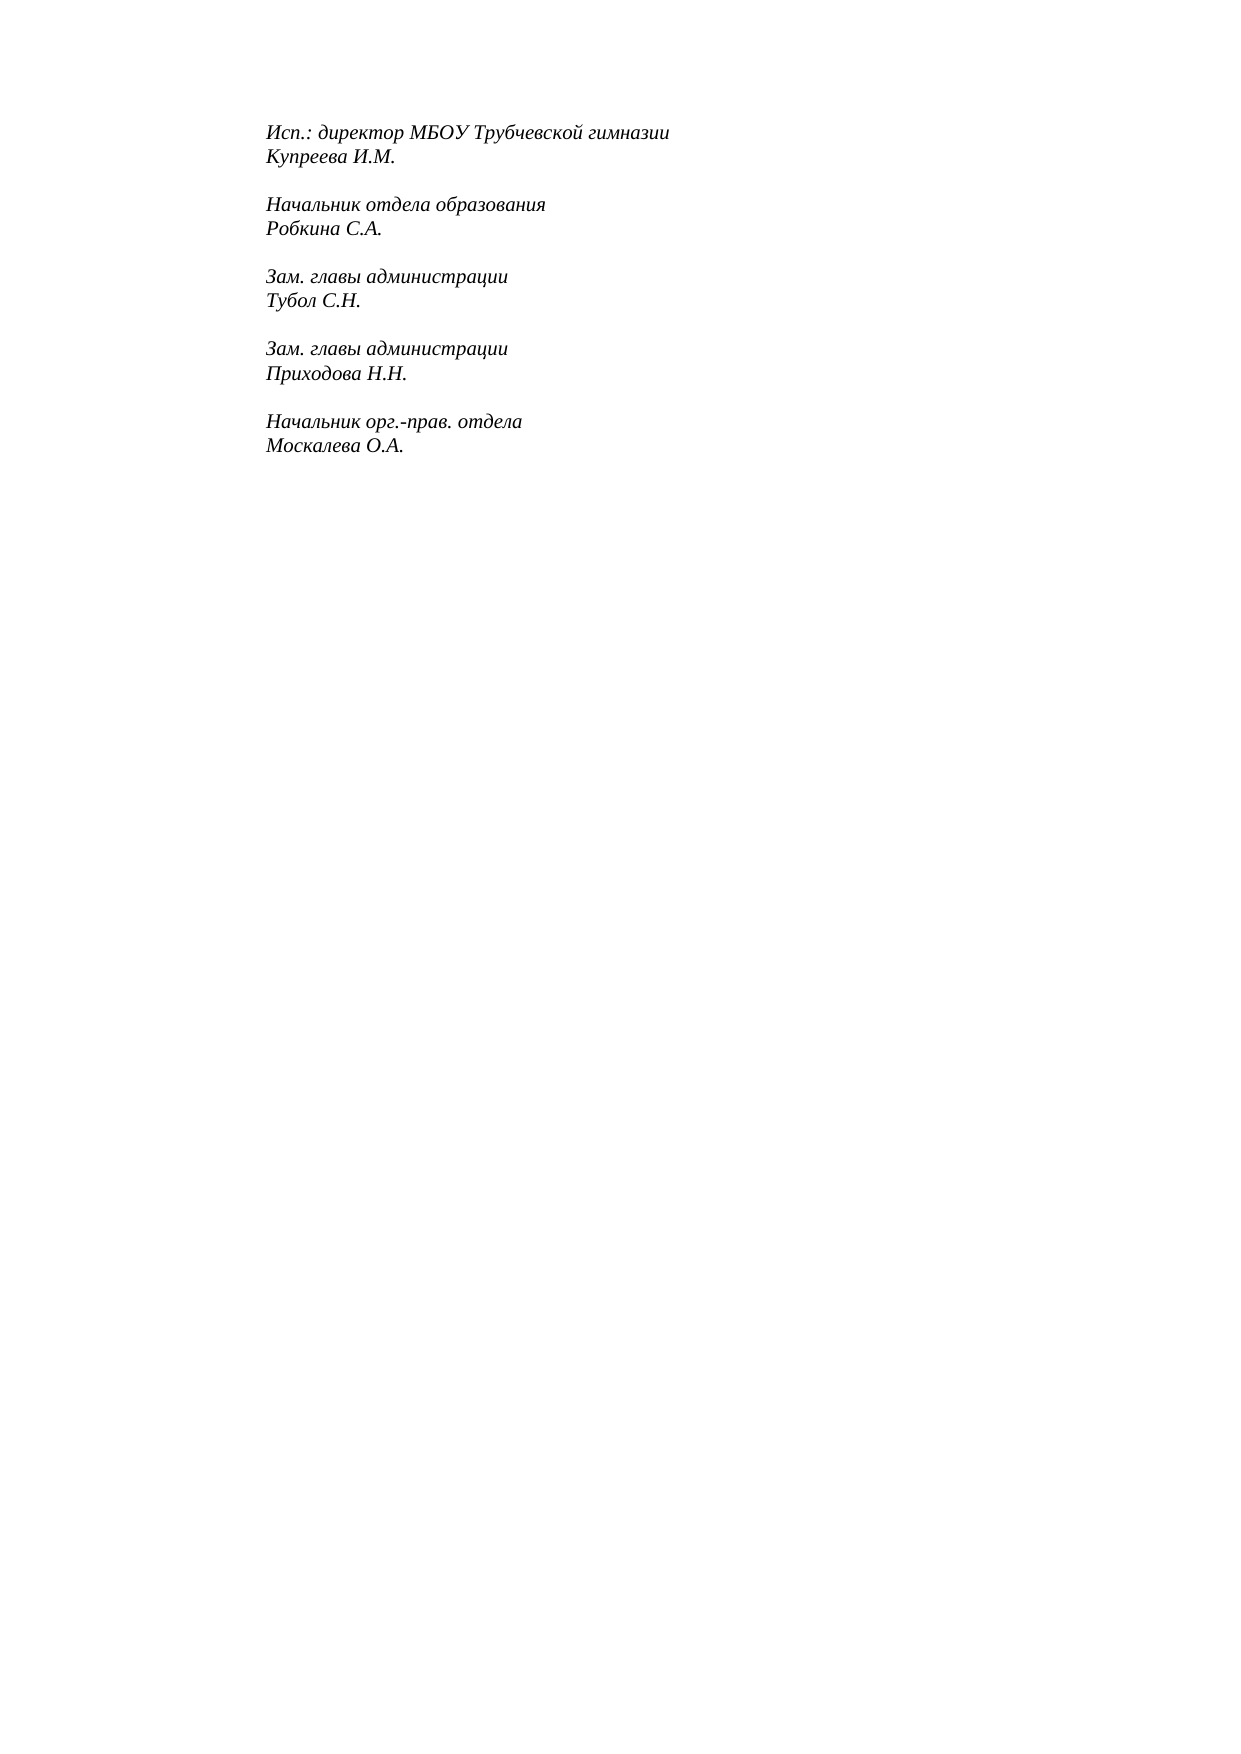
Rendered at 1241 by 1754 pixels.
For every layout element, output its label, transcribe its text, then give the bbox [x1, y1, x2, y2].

text Зам. главы администрации [177, 264, 1152, 288]
text Зам. главы администрации [177, 336, 1152, 360]
text Начальник отдела образования [177, 192, 1152, 216]
text Тубол С.Н. [177, 288, 1152, 312]
text Исп.: директор МБОУ Трубчевской гимназии [177, 120, 1152, 144]
text Купреева И.М. [177, 144, 1152, 168]
text Робкина С.А. [177, 216, 1152, 240]
text Начальник орг.-прав. отдела [177, 408, 1152, 433]
text Москалева О.А. [177, 433, 1152, 457]
text Приходова Н.Н. [177, 360, 1152, 384]
